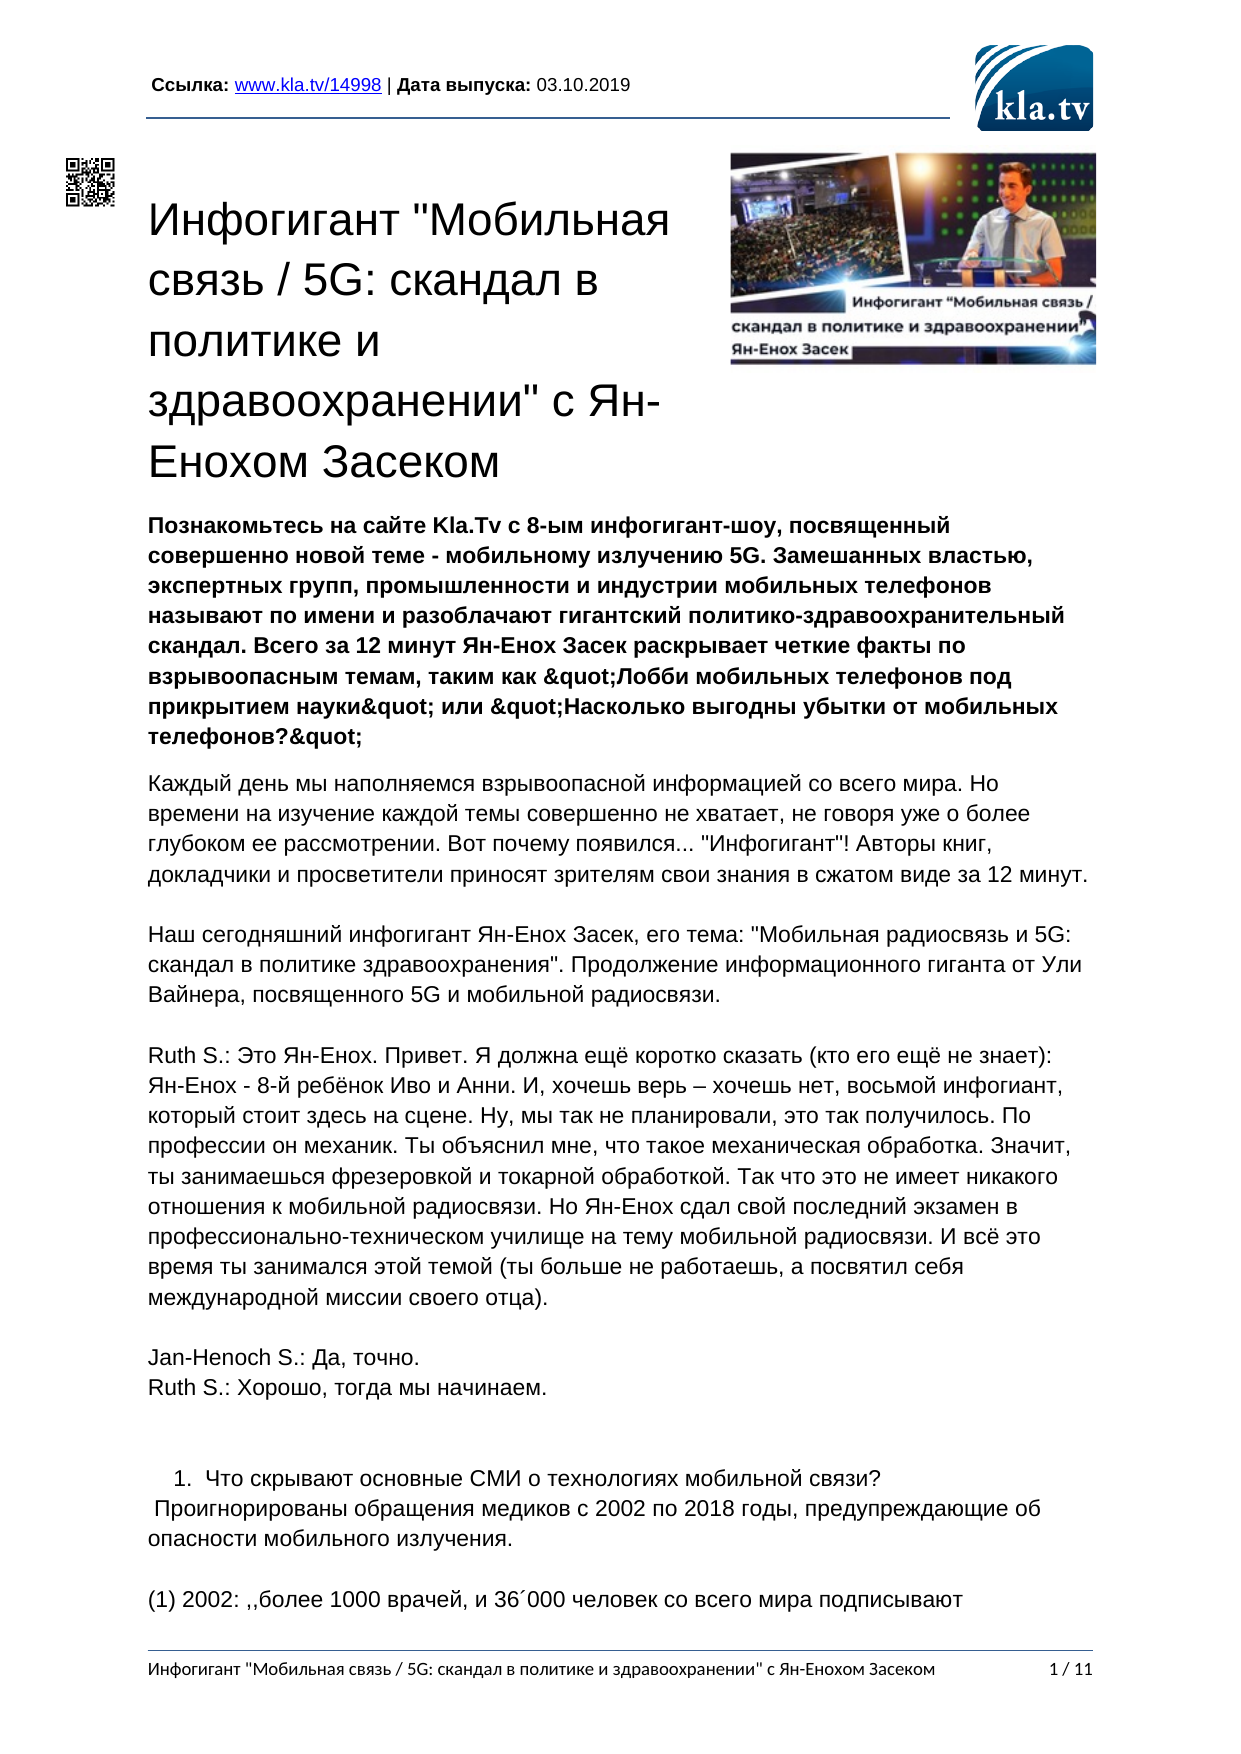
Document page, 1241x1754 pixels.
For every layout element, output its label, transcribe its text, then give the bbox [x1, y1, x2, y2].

text Познакомьтесь на сайте Kla.Tv с 8-ым инфогигант-шоу, посвященный совершенно новой теме - мобильному излучению 5G. Замешанных властью, экспертных групп, промышленности и индустрии мобильных телефонов называют по имени и разоблачают гигантский политико-здравоохранительный скандал. Всего за 12 минут Ян-Енох Засек раскрывает четкие факты по взрывоопасным темам, таким как &quot;Лобби мобильных телефонов под прикрытием науки&quot; или &quot;Насколько выгодны убытки от мобильных телефонов?&quot; [148, 512, 1093, 749]
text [148, 770, 1093, 1612]
text Инфогигант "Мобильная связь / 5G: скандал в политике и здравоохранении" с Ян-Енохом Засеком [148, 192, 1093, 487]
